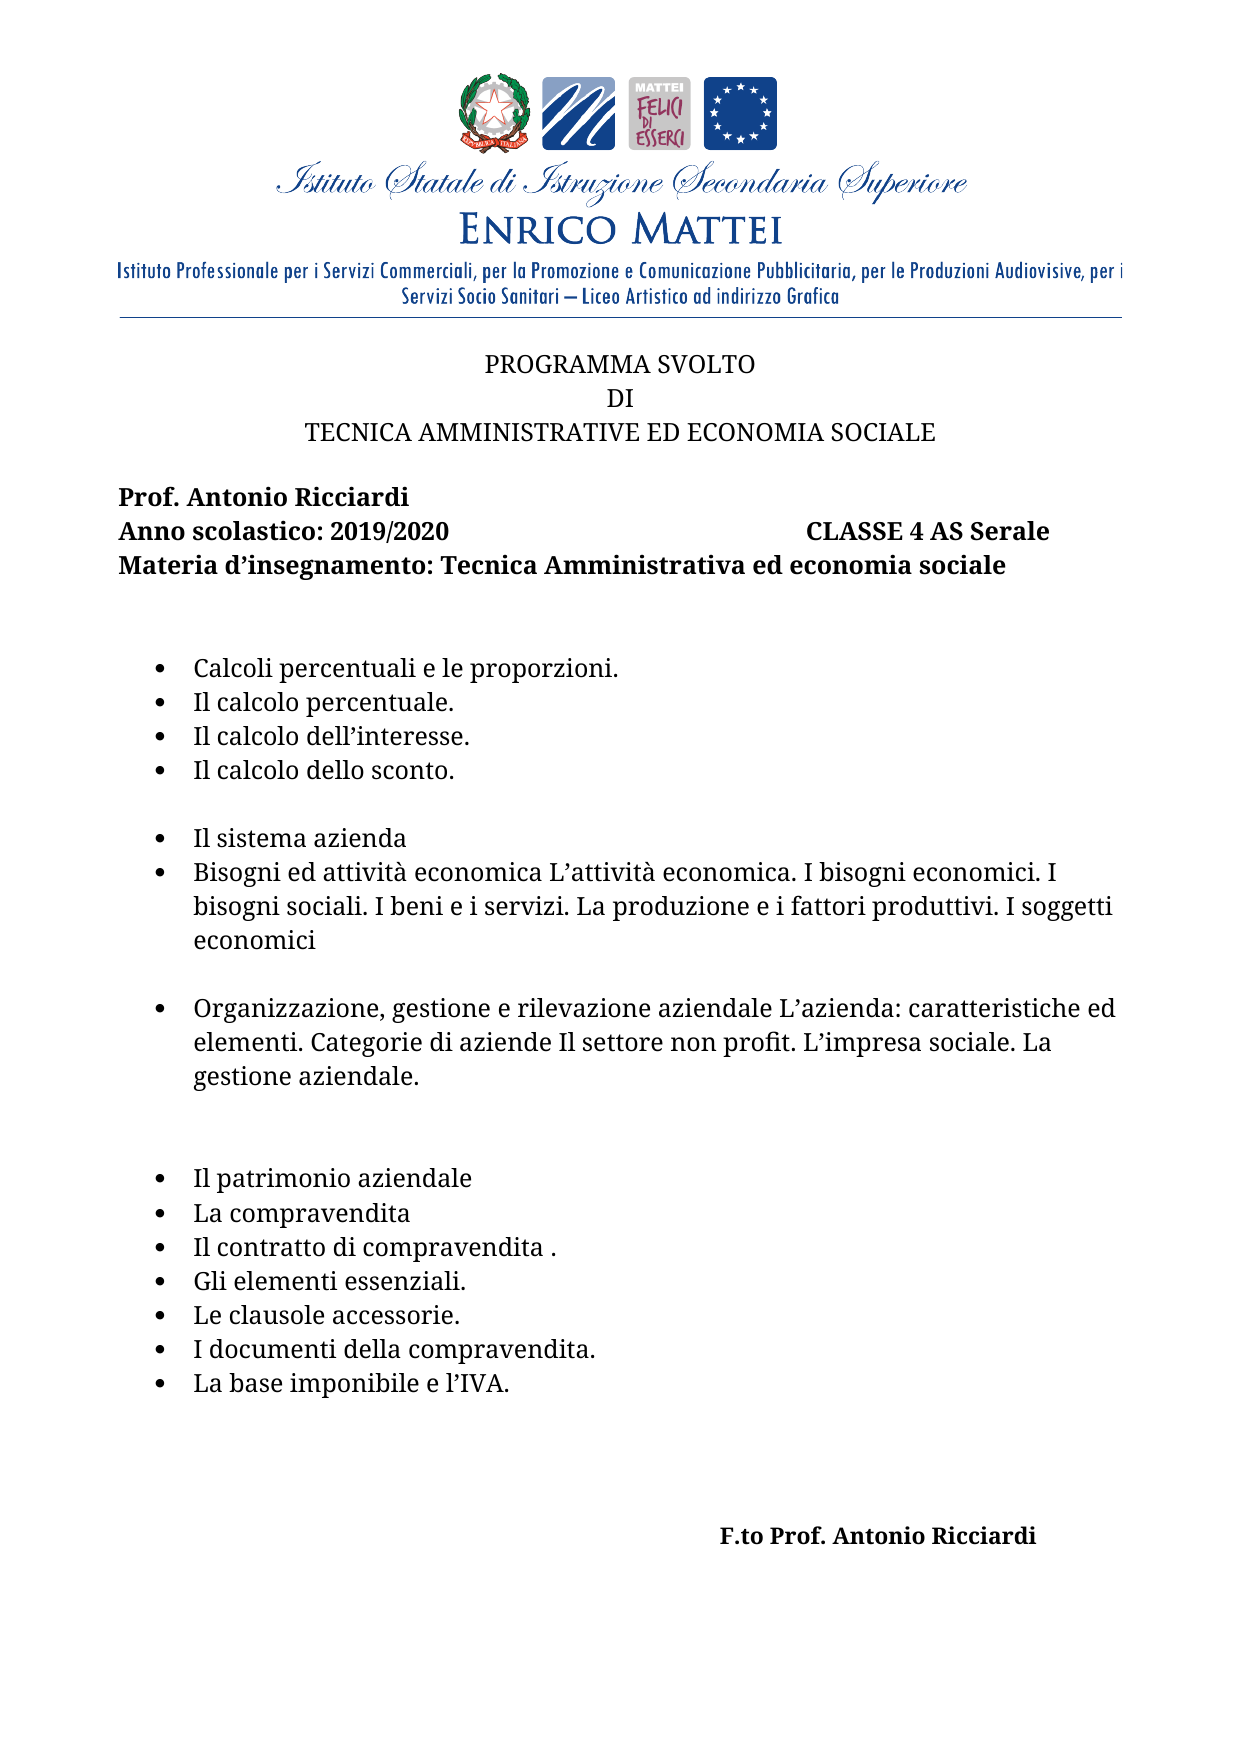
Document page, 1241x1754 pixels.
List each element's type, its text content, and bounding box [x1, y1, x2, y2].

list Le clausole accessorie. [156, 1297, 1122, 1331]
text F.to Prof. Antonio Ricciardi [561, 1520, 1122, 1551]
text DI [118, 381, 1122, 414]
text Prof. Antonio Ricciardi [118, 480, 1122, 514]
list La compravendita [156, 1195, 1122, 1229]
list Bisogni ed attività economica L’attività economica. I bisogni economici. I bisogni sociali. I beni e i servizi. La produzione e i fattori produttivi. I soggetti economici [156, 854, 1122, 957]
list I documenti della compravendita. [156, 1331, 1122, 1366]
text TECNICA AMMINISTRATIVE ED ECONOMIA SOCIALE [118, 414, 1122, 449]
list Gli elementi essenziali. [156, 1263, 1122, 1297]
list Il calcolo dell’interesse. [156, 718, 1122, 752]
picture [118, 73, 1123, 318]
list Il calcolo dello sconto. [156, 752, 1122, 786]
text Materia d’insegnamento: Tecnica Amministrativa ed economia sociale [118, 548, 1122, 582]
list Organizzazione, gestione e rilevazione aziendale L’azienda: caratteristiche ed elementi. Categorie di aziende Il settore non profit. L’impresa sociale. La gestione aziendale. [156, 991, 1122, 1093]
list Il patrimonio aziendale [156, 1161, 1122, 1195]
list Il sistema azienda [156, 821, 1122, 854]
text PROGRAMMA SVOLTO [118, 346, 1122, 381]
subtitle Anno scolastico: 2019/2020 CLASSE 4 AS Serale [118, 514, 1122, 548]
list Il calcolo percentuale. [156, 684, 1122, 718]
list Calcoli percentuali e le proporzioni. [156, 650, 1122, 684]
list Il contratto di compravendita . [156, 1229, 1122, 1263]
list La base imponibile e l’IVA. [156, 1366, 1122, 1399]
